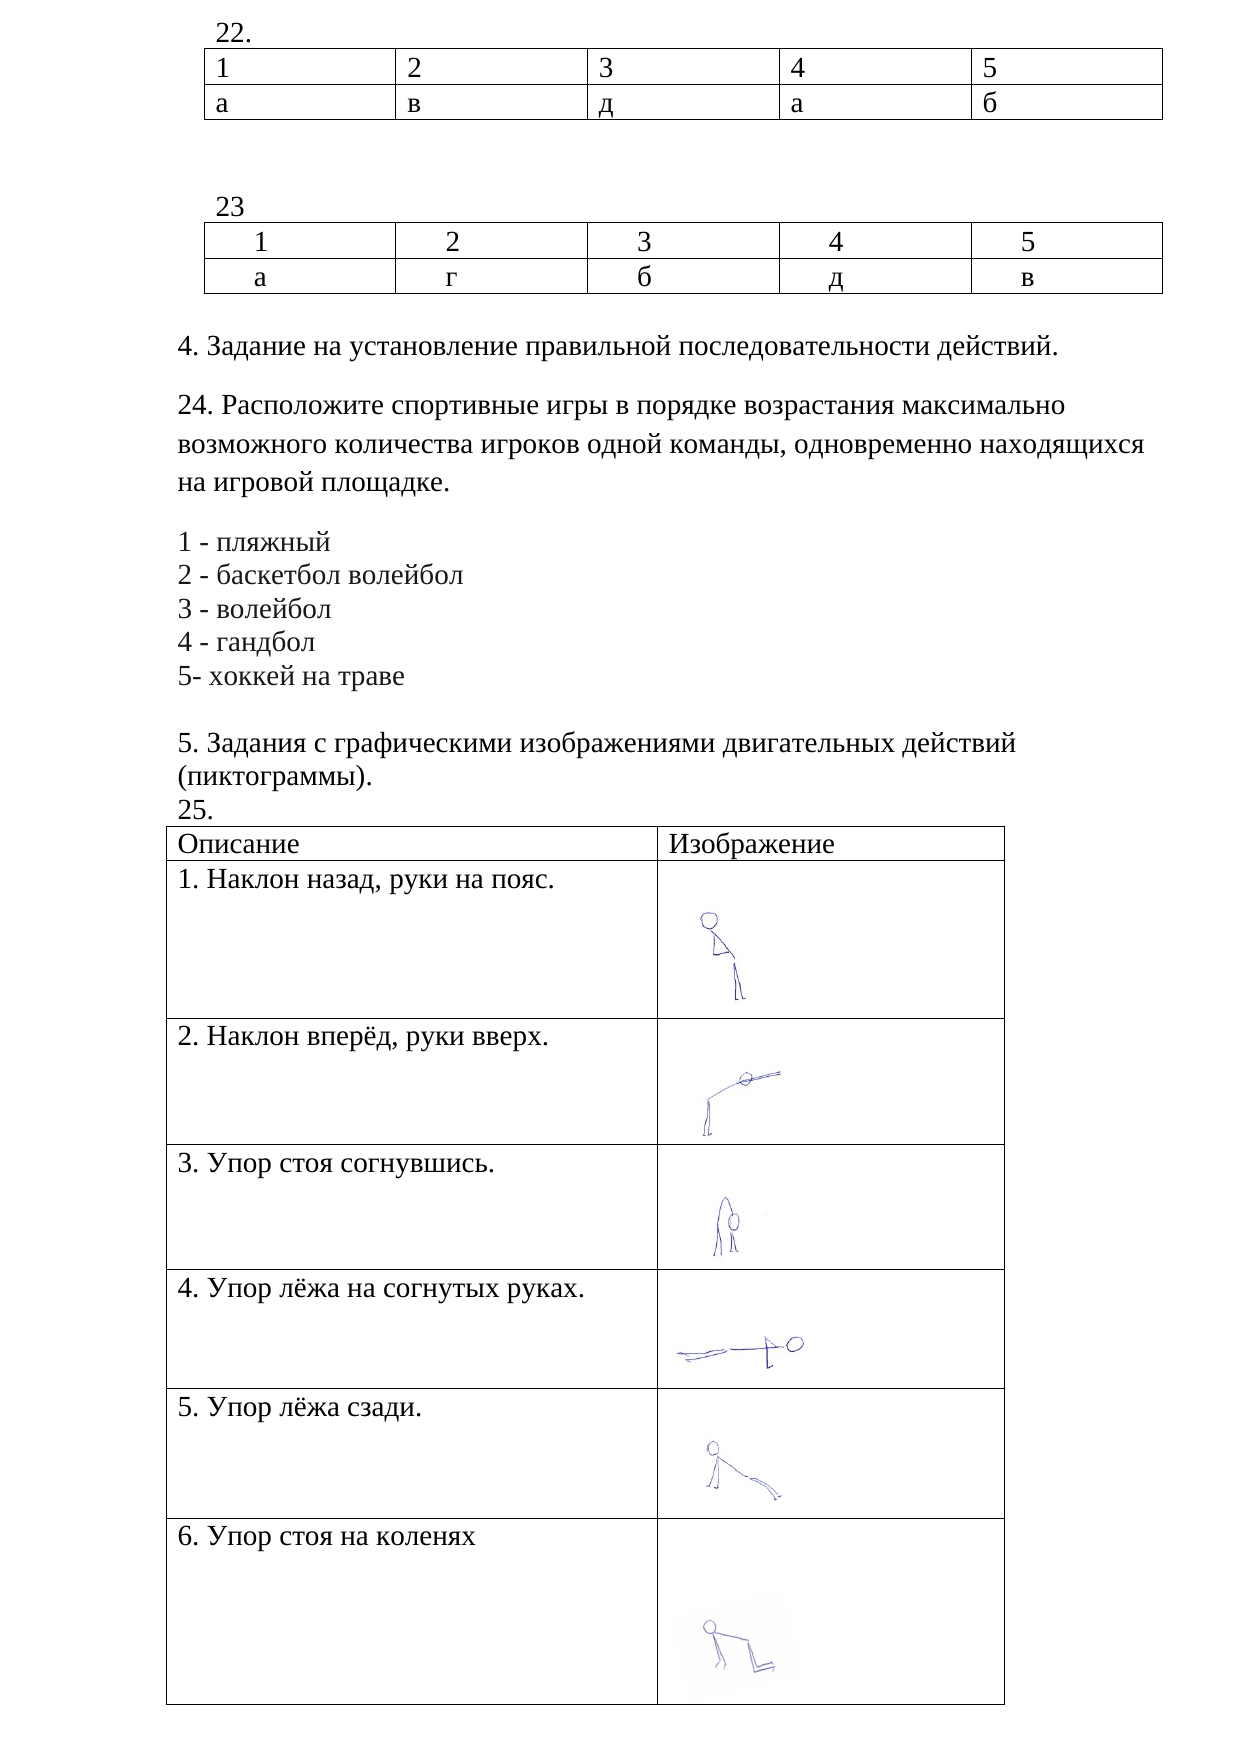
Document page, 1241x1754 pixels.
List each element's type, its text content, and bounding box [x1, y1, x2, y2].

table_cell 3. Упор стоя согнувшись. [167, 1145, 657, 1269]
table_header 2 [396, 49, 587, 83]
table_cell б [588, 259, 779, 293]
text 25. [177, 792, 1152, 826]
table_header 1 [205, 223, 395, 257]
text 3 - волейбол [177, 591, 1152, 624]
table_cell 2. Наклон вперёд, руки вверх. [167, 1019, 657, 1144]
table_header 4 [780, 49, 971, 83]
picture [668, 1178, 786, 1269]
table_cell [658, 1019, 668, 1144]
picture [668, 1052, 796, 1144]
table_cell 4. Упор лёжа на согнутых руках. [167, 1270, 657, 1388]
table_cell б [972, 85, 1162, 119]
table_cell д [588, 85, 779, 119]
table_cell [993, 861, 1004, 1017]
table_cell а [205, 85, 395, 119]
table_header 5 [972, 49, 1162, 83]
table_cell а [780, 85, 971, 119]
table_cell [993, 1389, 1004, 1517]
picture [668, 1422, 819, 1518]
text 5- хоккей на траве [177, 658, 1152, 691]
text 5. Задания с графическими изображениями двигательных действий (пиктограммы). [177, 725, 1152, 792]
table_cell [658, 1145, 668, 1269]
table_cell [993, 1270, 1004, 1388]
table_header 2 [396, 223, 587, 257]
picture [669, 1589, 804, 1702]
table_header 4 [780, 223, 971, 257]
table_cell 1. Наклон назад, руки на пояс. [167, 861, 657, 1017]
table_header 1 [205, 49, 395, 83]
table_cell д [780, 259, 971, 293]
picture [668, 1303, 832, 1388]
text 4. Задание на установление правильной последовательности действий. [177, 328, 1152, 361]
table_cell в [396, 85, 587, 119]
text 22. [215, 15, 1152, 48]
table_header 3 [588, 223, 779, 257]
table_cell 6. Упор стоя на коленях [167, 1519, 657, 1704]
table_cell г [396, 259, 587, 293]
table_cell [658, 1519, 668, 1704]
table_cell в [972, 259, 1162, 293]
text 24. Расположите спортивные игры в порядке возрастания максимально возможного количества игроков одной команды, одновременно находящихся на игровой площадке. [177, 387, 1152, 498]
table_cell 5. Упор лёжа сзади. [167, 1389, 657, 1517]
picture [668, 894, 784, 1018]
table_cell [658, 1389, 668, 1517]
text 2 - баскетбол волейбол [177, 557, 1152, 591]
table_cell [993, 1019, 1004, 1144]
text 1 - пляжный [177, 524, 1152, 557]
table_header 3 [588, 49, 779, 83]
table_cell а [205, 259, 395, 293]
table_cell [658, 1270, 668, 1388]
table_cell [658, 861, 668, 1017]
text 4 - гандбол [177, 624, 1152, 658]
table_header 5 [972, 223, 1162, 257]
table_cell [993, 1145, 1004, 1269]
text 23 [215, 189, 1152, 222]
table_cell [993, 1519, 1004, 1704]
